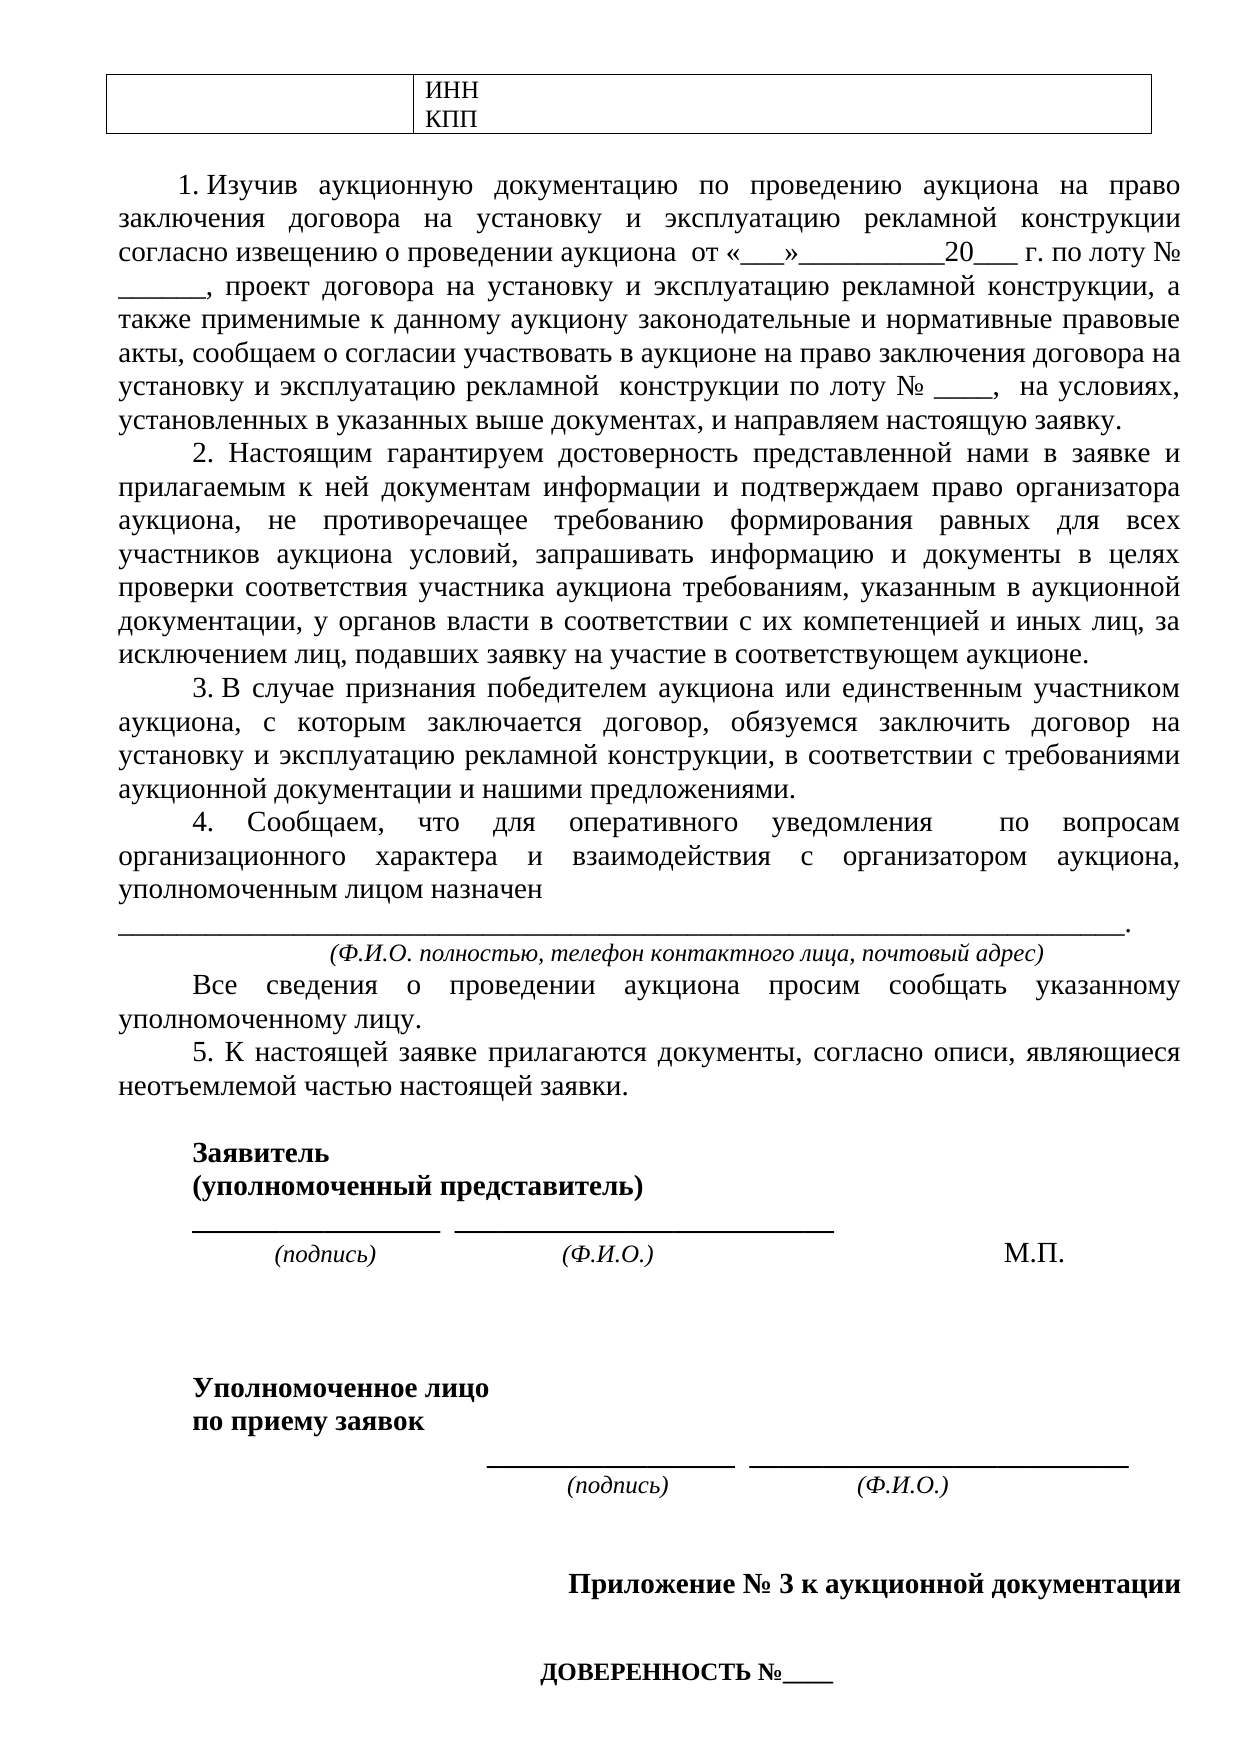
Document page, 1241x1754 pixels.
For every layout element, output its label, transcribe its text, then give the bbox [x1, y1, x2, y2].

text 5. К настоящей заявке прилагаются документы, согласно описи, являющиеся неотъемлемой частью настоящей заявки. [118, 1034, 1181, 1101]
text ДОВЕРЕННОСТЬ №____ [118, 1657, 1181, 1686]
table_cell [414, 75, 1151, 132]
text 4. Сообщаем, что для оперативного уведомления по вопросам организационного характера и взаимодействия с организатором аукциона, уполномоченным лицом назначен [118, 804, 1181, 905]
text _________________ __________________________ [118, 1437, 1181, 1470]
text (уполномоченный представитель) [118, 1168, 1181, 1202]
text Заявитель [118, 1135, 1181, 1168]
text по приему заявок [118, 1403, 1181, 1437]
text (подпись) (Ф.И.О.) М.П. [118, 1236, 1181, 1269]
text 3. В случае признания победителем аукциона или единственным участником аукциона, с которым заключается договор, обязуемся заключить договор на установку и эксплуатацию рекламной конструкции, в соответствии с требованиями аукционной документации и нашими предложениями. [118, 670, 1181, 804]
text 1. Изучив аукционную документацию по проведению аукциона на право заключения договора на установку и эксплуатацию рекламной конструкции согласно извещению о проведении аукциона от «___»__________20___ г. по лоту № ______, проект договора на установку и эксплуатацию рекламной конструкции, а также применимые к данному аукциону законодательные и нормативные правовые акты, сообщаем о согласии участвовать в аукционе на право заключения договора на установку и эксплуатацию рекламной конструкции по лоту № ____, на условиях, установленных в указанных выше документах, и направляем настоящую заявку. [118, 167, 1181, 435]
text Все сведения о проведении аукциона просим сообщать указанному уполномоченному лицу. [118, 967, 1181, 1034]
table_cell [107, 75, 413, 132]
text _____________________________________________________________________. [118, 905, 1181, 938]
text (подпись) (Ф.И.О.) [118, 1470, 1181, 1499]
text Уполномоченное лицо [118, 1370, 1181, 1403]
text (Ф.И.О. полностью, телефон контактного лица, почтовый адрес) [118, 938, 1181, 967]
text Приложение № 3 к аукционной документации [118, 1566, 1181, 1600]
text 2. Настоящим гарантируем достоверность представленной нами в заявке и прилагаемым к ней документам информации и подтверждаем право организатора аукциона, не противоречащее требованию формирования равных для всех участников аукциона условий, запрашивать информацию и документы в целях проверки соответствия участника аукциона требованиям, указанным в аукционной документации, у органов власти в соответствии с их компетенцией и иных лиц, за исключением лиц, подавших заявку на участие в соответствующем аукционе. [118, 435, 1181, 670]
text _________________ __________________________ [118, 1202, 1181, 1236]
